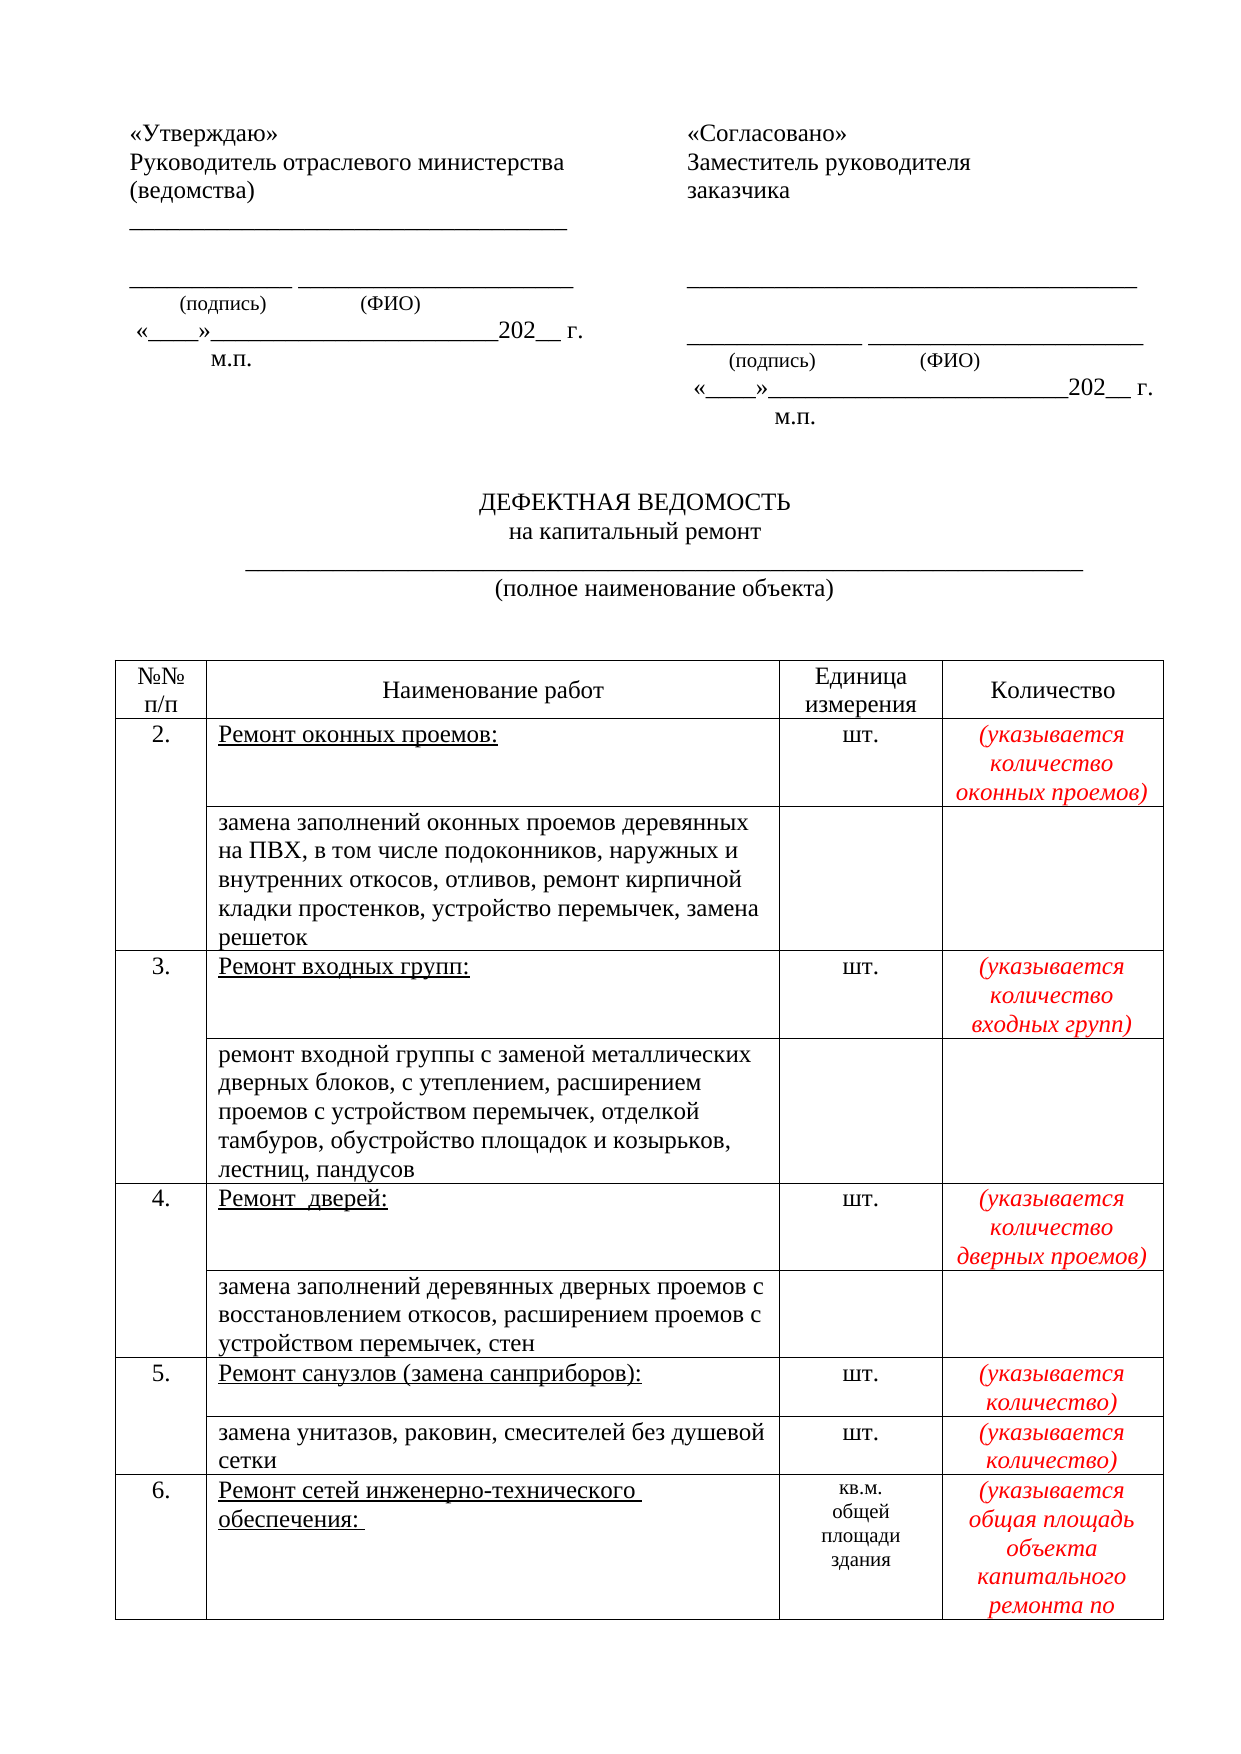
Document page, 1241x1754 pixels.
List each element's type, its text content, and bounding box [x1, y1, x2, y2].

table_cell Ремонт входных групп: [207, 951, 779, 1038]
table_cell (указывается количество оконных проемов) [943, 719, 1163, 806]
table_header «Утверждаю» Руководитель отраслевого министерства (ведомства) ___________________________________ _____________ ______________________ (подпись) (ФИО) «____»_______________________202__ г. м.п. [118, 118, 676, 430]
table_header Наименование работ [207, 661, 779, 718]
table_cell 2. [116, 719, 206, 950]
table_cell шт. [780, 719, 942, 806]
table_cell шт. [780, 951, 942, 1038]
table_cell шт. [780, 1417, 942, 1474]
text (полное наименование объекта) [118, 573, 1152, 602]
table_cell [780, 1475, 942, 1619]
table_cell 3. [116, 951, 206, 1182]
table_cell [943, 807, 1163, 950]
table_cell замена унитазов, раковин, смесителей без душевой сетки [207, 1417, 779, 1474]
table_cell [780, 807, 942, 950]
table_cell замена заполнений деревянных дверных проемов с восстановлением откосов, расширением проемов с устройством перемычек, стен [207, 1271, 779, 1357]
table_cell шт. [780, 1358, 942, 1416]
text ___________________________________________________________________ [118, 545, 1152, 573]
table_header Единица измерения [780, 661, 942, 718]
table_cell Ремонт оконных проемов: [207, 719, 779, 806]
table_cell [780, 1039, 942, 1182]
table_cell Ремонт санузлов (замена санприборов): [207, 1358, 779, 1416]
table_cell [943, 1475, 1163, 1619]
table_cell [943, 1039, 1163, 1182]
table_cell 5. [116, 1358, 206, 1474]
table_cell (указывается количество входных групп) [943, 951, 1163, 1038]
table_cell 4. [116, 1184, 206, 1357]
table_cell замена заполнений оконных проемов деревянных на ПВХ, в том числе подоконников, наружных и внутренних откосов, отливов, ремонт кирпичной кладки простенков, устройство перемычек, замена решеток [207, 807, 779, 950]
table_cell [207, 1475, 779, 1619]
table_cell шт. [780, 1184, 942, 1270]
table_cell 6. [116, 1475, 206, 1619]
table_cell (указывается количество) [943, 1417, 1163, 1474]
table_header №№ п/п [116, 661, 206, 718]
text ДЕФЕКТНАЯ ВЕДОМОСТЬ [118, 487, 1152, 516]
table_header «Согласовано» Заместитель руководителя заказчика ____________________________________ ______________ ______________________ (подпись) (ФИО) «____»________________________202__ г. м.п. [676, 118, 1240, 430]
table_cell Ремонт дверей: [207, 1184, 779, 1270]
table_cell [780, 1271, 942, 1357]
table_cell [943, 1271, 1163, 1357]
table_cell (указывается количество дверных проемов) [943, 1184, 1163, 1270]
table_cell (указывается количество) [943, 1358, 1163, 1416]
text на капитальный ремонт [118, 516, 1152, 545]
table_header Количество [943, 661, 1163, 718]
table_cell ремонт входной группы с заменой металлических дверных блоков, с утеплением, расширением проемов с устройством перемычек, отделкой тамбуров, обустройство площадок и козырьков, лестниц, пандусов [207, 1039, 779, 1182]
